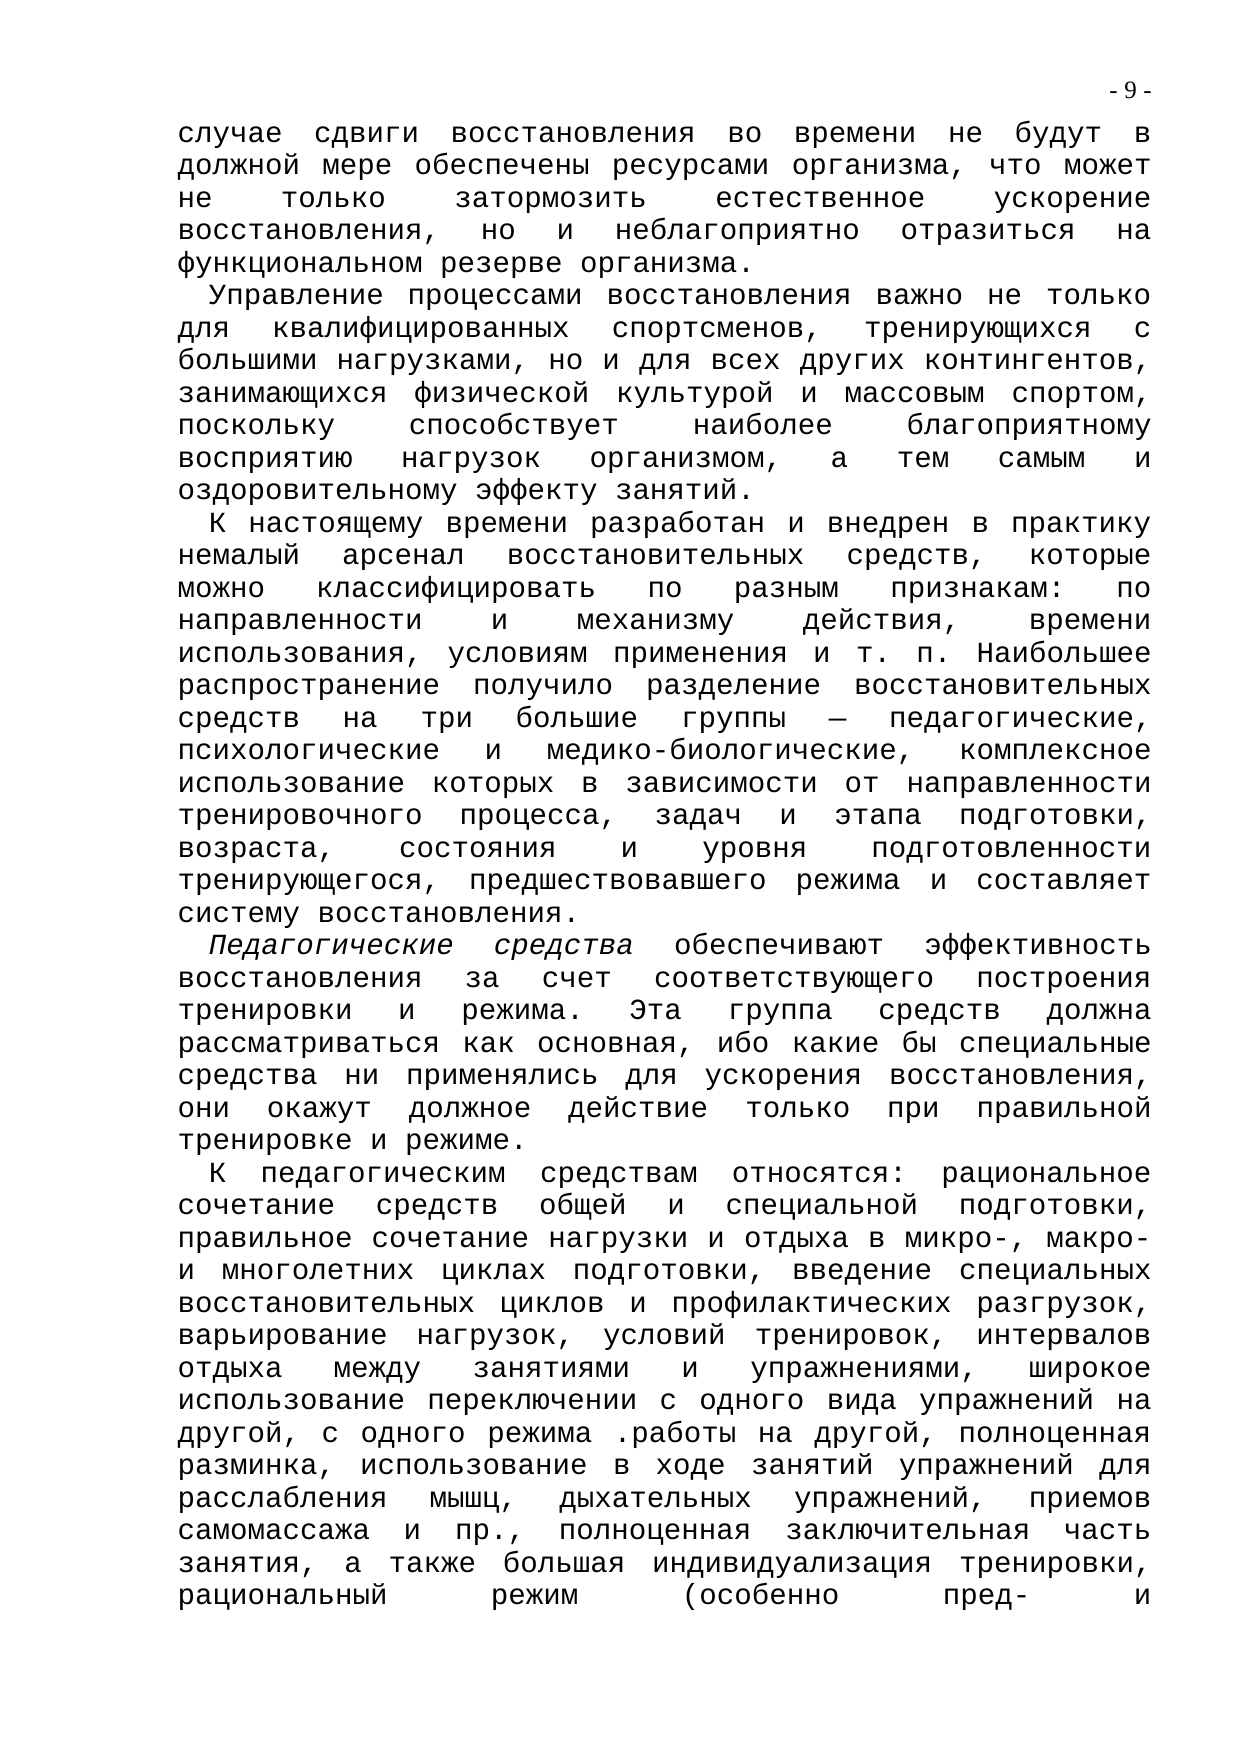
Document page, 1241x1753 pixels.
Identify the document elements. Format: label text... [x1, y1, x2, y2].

text К настоящему времени разработан и внедрен в практику немалый арсенал восстановительных средств, которые можно классифицировать по разным признакам: по направленности и механизму действия, времени использования, условиям применения и т. п. Наибольшее распространение получило разделение восстановительных средств на три большие группы — педагогические, психологические и медико-биологические, комплексное использование которых в зависимости от направленности тренировочного процесса, задач и этапа подготовки, возраста, состояния и уровня подготовленности тренирующегося, предшествовавшего режима и составляет систему восстановления. [177, 508, 1152, 931]
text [177, 1158, 1152, 1613]
text Управление процессами восстановления важно не только для квалифицированных спортсменов, тренирующихся с большими нагрузками, но и для всех других контингентов, занимающихся физической культурой и массовым спортом, поскольку способствует наиболее благоприятному восприятию нагрузок организмом, а тем самым и оздоровительному эффекту занятий. [177, 281, 1152, 508]
text Педагогические средства обеспечивают эффективность восстановления за счет соответствующего построения тренировки и режима. Эта группа средств должна рассматриваться как основная, ибо какие бы специальные средства ни применялись для ускорения восстановления, они окажут должное действие только при правильной тренировке и режиме. [177, 931, 1152, 1158]
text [177, 118, 1152, 281]
